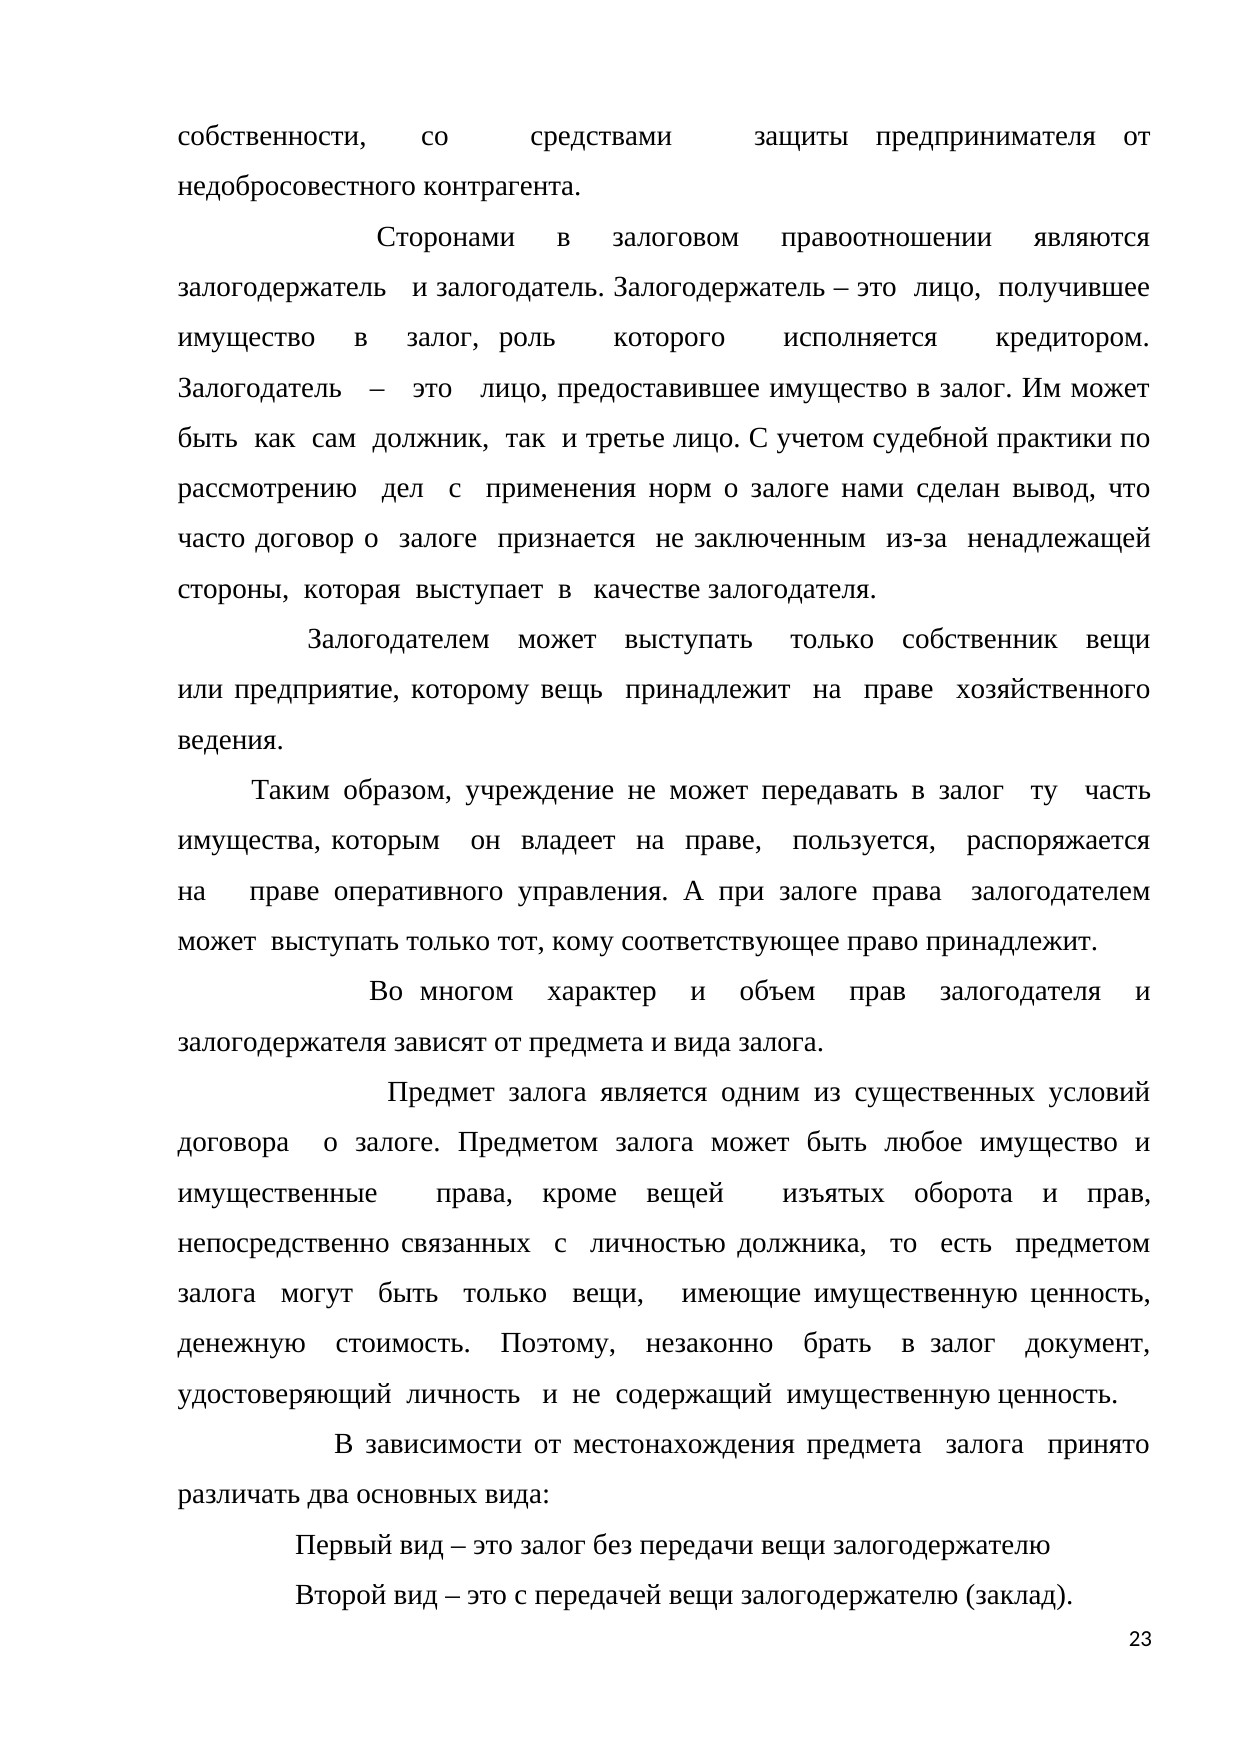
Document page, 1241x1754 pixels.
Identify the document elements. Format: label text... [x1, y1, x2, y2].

text Первый вид – это залог без передачи вещи залогодержателю [177, 1527, 1152, 1560]
text Второй вид – это с передачей вещи залогодержателю (заклад). [177, 1577, 1152, 1611]
text Таким образом, учреждение не может передавать в залог ту часть имущества, которым он владеет на праве, пользуется, распоряжается на праве оперативного управления. А при залоге права залогодателем может выступать только тот, кому соответствующее право принадлежит. [177, 772, 1152, 957]
text Залогодателем может выступать только собственник вещи или предприятие, которому вещь принадлежит на праве хозяйственного ведения. [177, 621, 1152, 755]
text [177, 118, 1152, 202]
text В зависимости от местонахождения предмета залога принято различать два основных вида: [177, 1426, 1152, 1510]
text Предмет залога является одним из существенных условий договора о залоге. Предметом залога может быть любое имущество и имущественные права, кроме вещей изъятых оборота и прав, непосредственно связанных с личностью должника, то есть предметом залога могут быть только вещи, имеющие имущественную ценность, денежную стоимость. Поэтому, незаконно брать в залог документ, удостоверяющий личность и не содержащий имущественную ценность. [177, 1074, 1152, 1409]
text Сторонами в залоговом правоотношении являются залогодержатель и залогодатель. Залогодержатель – это лицо, получившее имущество в залог, роль которого исполняется кредитором. Залогодатель – это лицо, предоставившее имущество в залог. Им может быть как сам должник, так и третье лицо. С учетом судебной практики по рассмотрению дел с применения норм о залоге нами сделан вывод, что часто договор о залоге признается не заключенным из-за ненадлежащей стороны, которая выступает в качестве залогодателя. [177, 219, 1152, 604]
text Во многом характер и объем прав залогодателя и залогодержателя зависят от предмета и вида залога. [177, 973, 1152, 1057]
